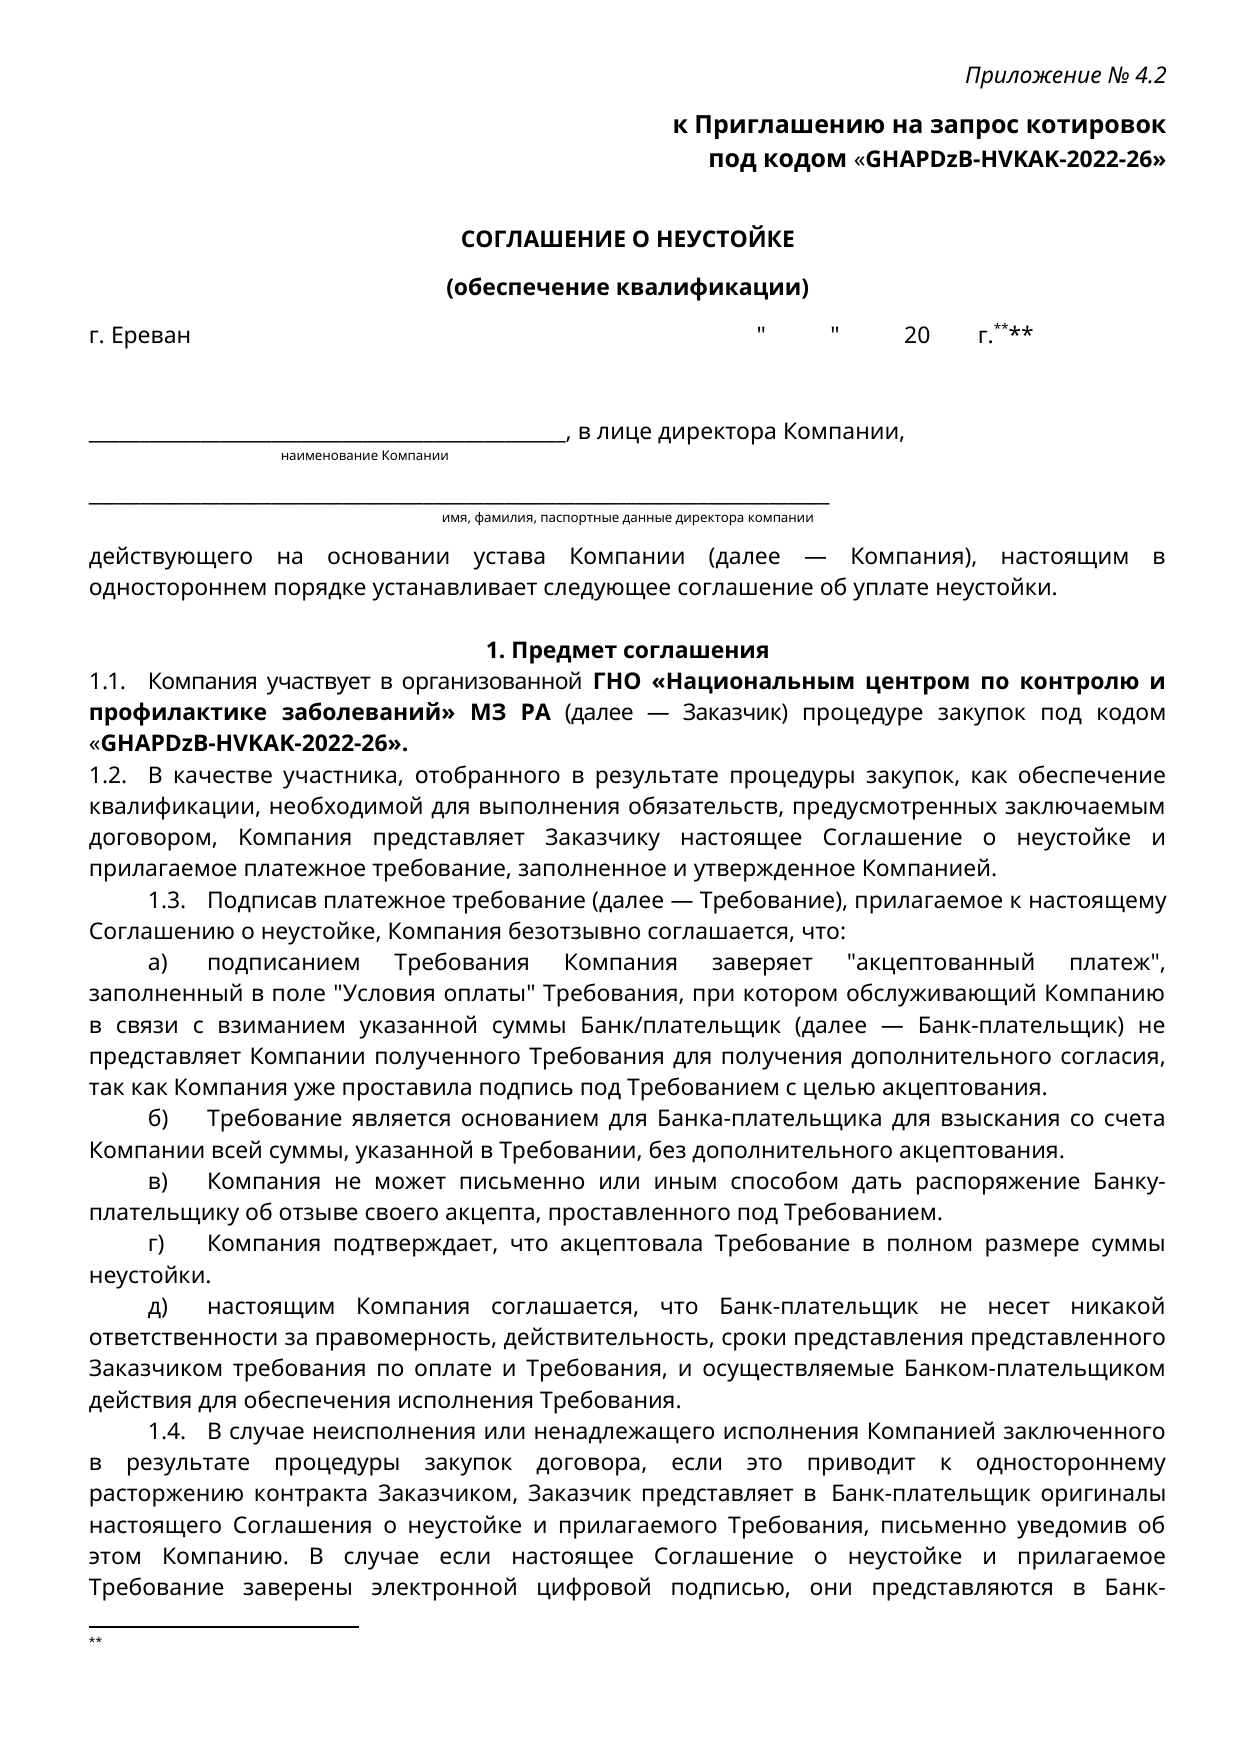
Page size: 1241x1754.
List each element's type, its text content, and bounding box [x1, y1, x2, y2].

text д) настоящим Компания соглашается, что Банк-плательщик не несет никакой ответственности за правомерность, действительность, сроки представления представленного Заказчиком требования по оплате и Требования, и осуществляемые Банком-плательщиком действия для обеспечения исполнения Требования. [89, 1290, 1167, 1415]
text имя, фамилия, паспортные данные директора компании [89, 508, 1167, 540]
text а) подписанием Требования Компания заверяет "акцептованный платеж", заполненный в поле "Условия оплаты" Требования, при котором обслуживающий Компанию в связи с взиманием указанной суммы Банк/плательщик (далее — Банк-плательщик) не представляет Компании полученного Требования для получения дополнительного согласия, так как Компания уже проставила подпись под Требованием с целью акцептования. [89, 946, 1167, 1102]
text г) Компания подтверждает, что акцептовала Требование в полном размере суммы неустойки. [89, 1227, 1167, 1290]
text 1.2. В качестве участника, օтобранного в результате процедуры закупок, как обеспечение квалификации, необходимой для выполнения обязательств, предусмотренных заключаемым договором, Kомпания представляет Заказчику настоящее Соглашение о неустойке и прилагаемое платежное требование, заполненное и утвержденное Компанией. [89, 758, 1167, 883]
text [89, 1415, 1167, 1602]
text 1.3. Подписав платежное требование (далее — Требование), прилагаемое к настоящему Соглашению о неустойке, Компания безотзывно соглашается, что: [89, 883, 1167, 946]
text (обеспечение квалификации) [89, 271, 1167, 302]
text к Приглашению на запрос котировок под кодом «GHAPDzB-HVKAK-2022-26» [89, 107, 1167, 175]
text Приложение № 4.2 [89, 59, 1167, 90]
text в) Компания не может письменно или иным способом дать распоряжение Банку-плательщику об отзыве своего акцепта, проставленного под Требованием. [89, 1165, 1167, 1227]
text действующего на основании устава Компании (далее — Компания), настоящим в одностороннем порядке устанавливает следующее соглашение об уплате неустойки. [89, 540, 1167, 602]
text _________________________________________________________________________ [89, 477, 1167, 508]
table_header г. Ереван [78, 319, 576, 367]
text 1.1. Компания участвует в организованной ГНО «Национальным центром по контролю и профилактике заболеваний» МЗ РА (далее — Заказчик) процедуре закупок под кодом «GHAPDzB-HVKAK-2022-26». [89, 665, 1167, 758]
text 1. Предмет соглашения [89, 633, 1167, 665]
text СОГЛАШЕНИЕ О НЕУСТОЙКЕ [89, 223, 1167, 254]
table_header " " 20 г.** [576, 319, 1045, 367]
text наименование Компании [281, 446, 1167, 477]
text _______________________________________________, в лице директора Компании, [89, 415, 1167, 446]
text б) Требование является основанием для Банка-плательщика для взыскания со счета Компании всей суммы, указанной в Требовании, без дополнительного акцептования. [89, 1102, 1167, 1165]
